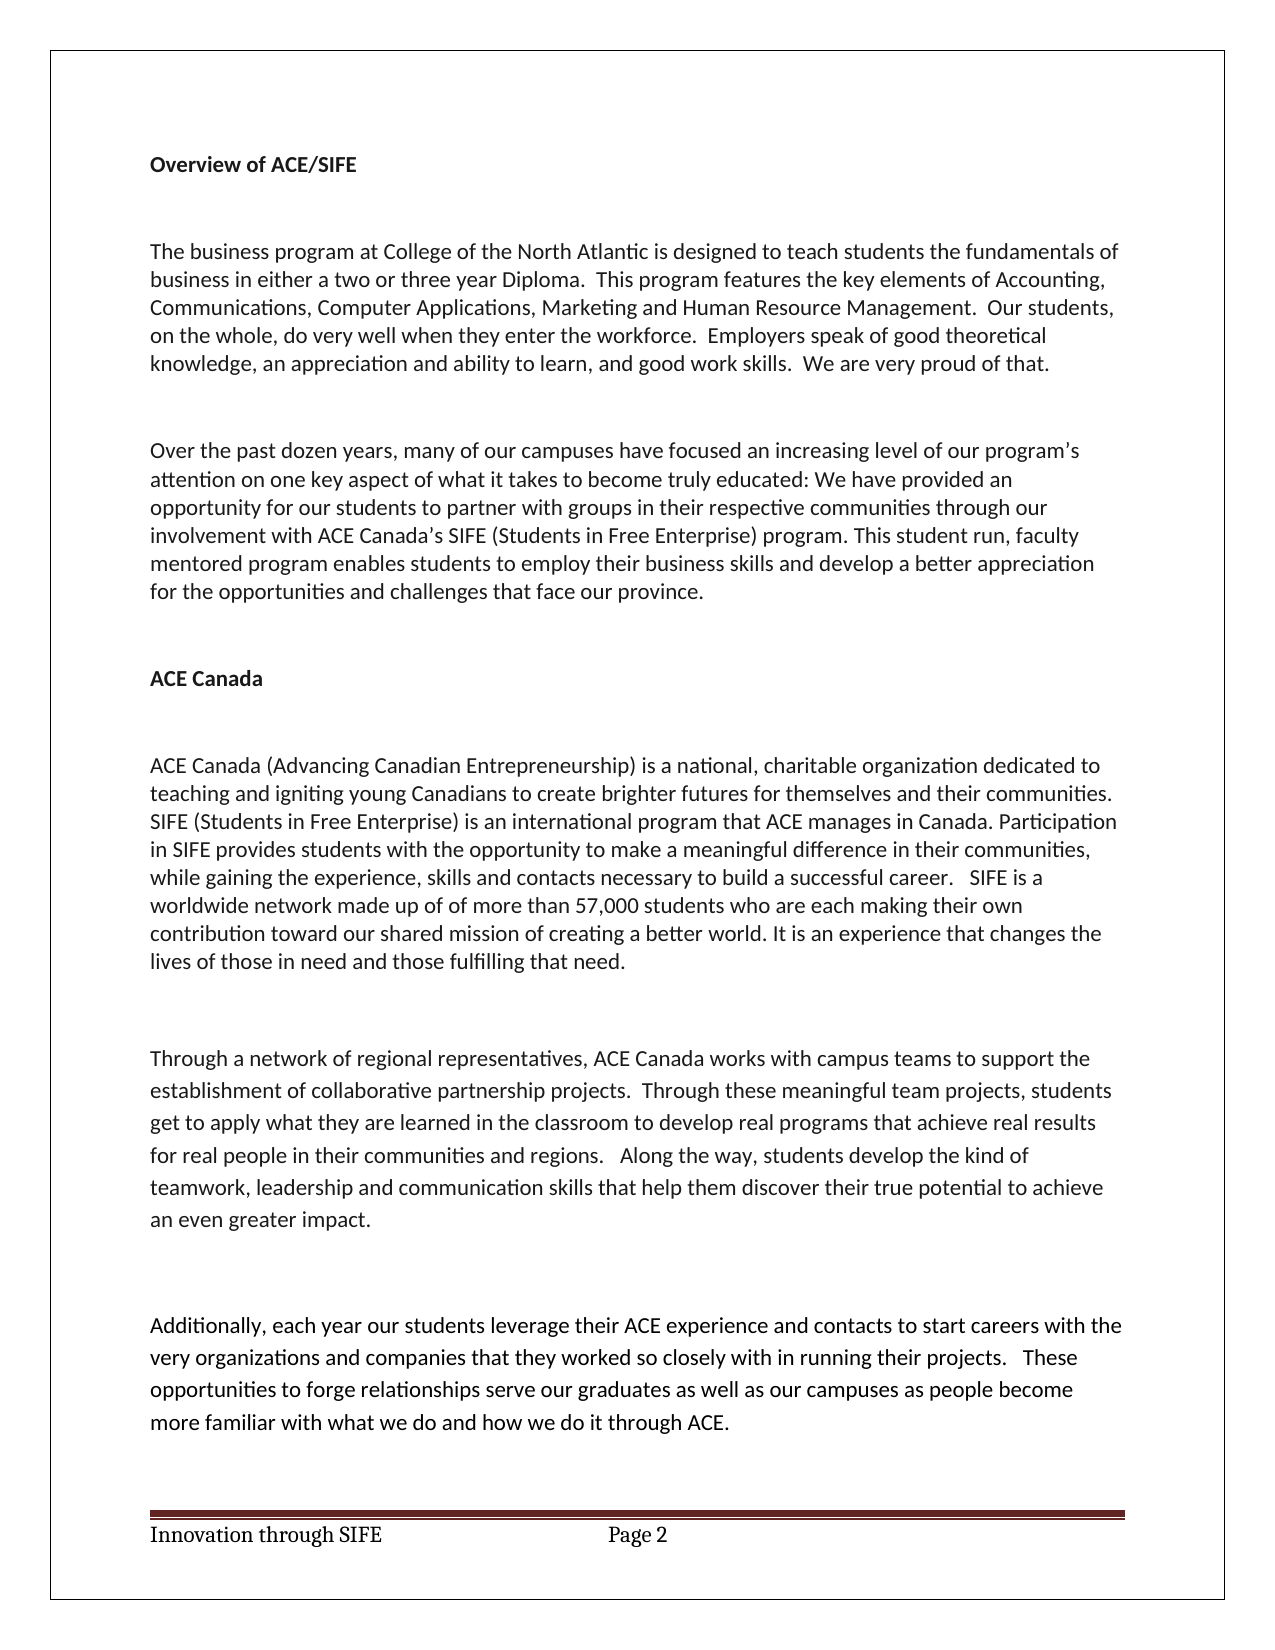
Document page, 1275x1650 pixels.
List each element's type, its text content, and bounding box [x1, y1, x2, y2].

text Additionally, each year our students leverage their ACE experience and contacts to start careers with the very organizations and companies that they worked so closely with in running their projects. These opportunities to forge relationships serve our graduates as well as our campuses as people become more familiar with what we do and how we do it through ACE. [150, 1311, 1125, 1436]
text ACE Canada [150, 664, 1125, 692]
text Over the past dozen years, many of our campuses have focused an increasing level of our program’s attention on one key aspect of what it takes to become truly educated: We have provided an opportunity for our students to partner with groups in their respective communities through our involvement with ACE Canada’s SIFE (Students in Free Enterprise) program. This student run, faculty mentored program enables students to employ their business skills and develop a better appreciation for the opportunities and challenges that face our province. [150, 437, 1125, 605]
text Through a network of regional representatives, ACE Canada works with campus teams to support the establishment of collaborative partnership projects. Through these meaningful team projects, students get to apply what they are learned in the classroom to develop real programs that achieve real results for real people in their communities and regions. Along the way, students develop the kind of teamwork, leadership and communication skills that help them discover their true potential to achieve an even greater impact. [150, 1044, 1125, 1233]
text The business program at College of the North Atlantic is designed to teach students the fundamentals of business in either a two or three year Diploma. This program features the key elements of Accounting, Communications, Computer Applications, Marketing and Human Resource Management. Our students, on the whole, do very well when they enter the workforce. Employers speak of good theoretical knowledge, an appreciation and ability to learn, and good work skills. We are very proud of that. [150, 237, 1125, 377]
text ACE Canada (Advancing Canadian Entrepreneurship) is a national, charitable organization dedicated to teaching and igniting young Canadians to create brighter futures for themselves and their communities. SIFE (Students in Free Enterprise) is an international program that ACE manages in Canada. Participation in SIFE provides students with the opportunity to make a meaningful difference in their communities, while gaining the experience, skills and contacts necessary to build a successful career. SIFE is a worldwide network made up of of more than 57,000 students who are each making their own contribution toward our shared mission of creating a better world. It is an experience that changes the lives of those in need and those fulfilling that need. [150, 751, 1125, 976]
text Overview of ACE/SIFE [150, 150, 1125, 178]
